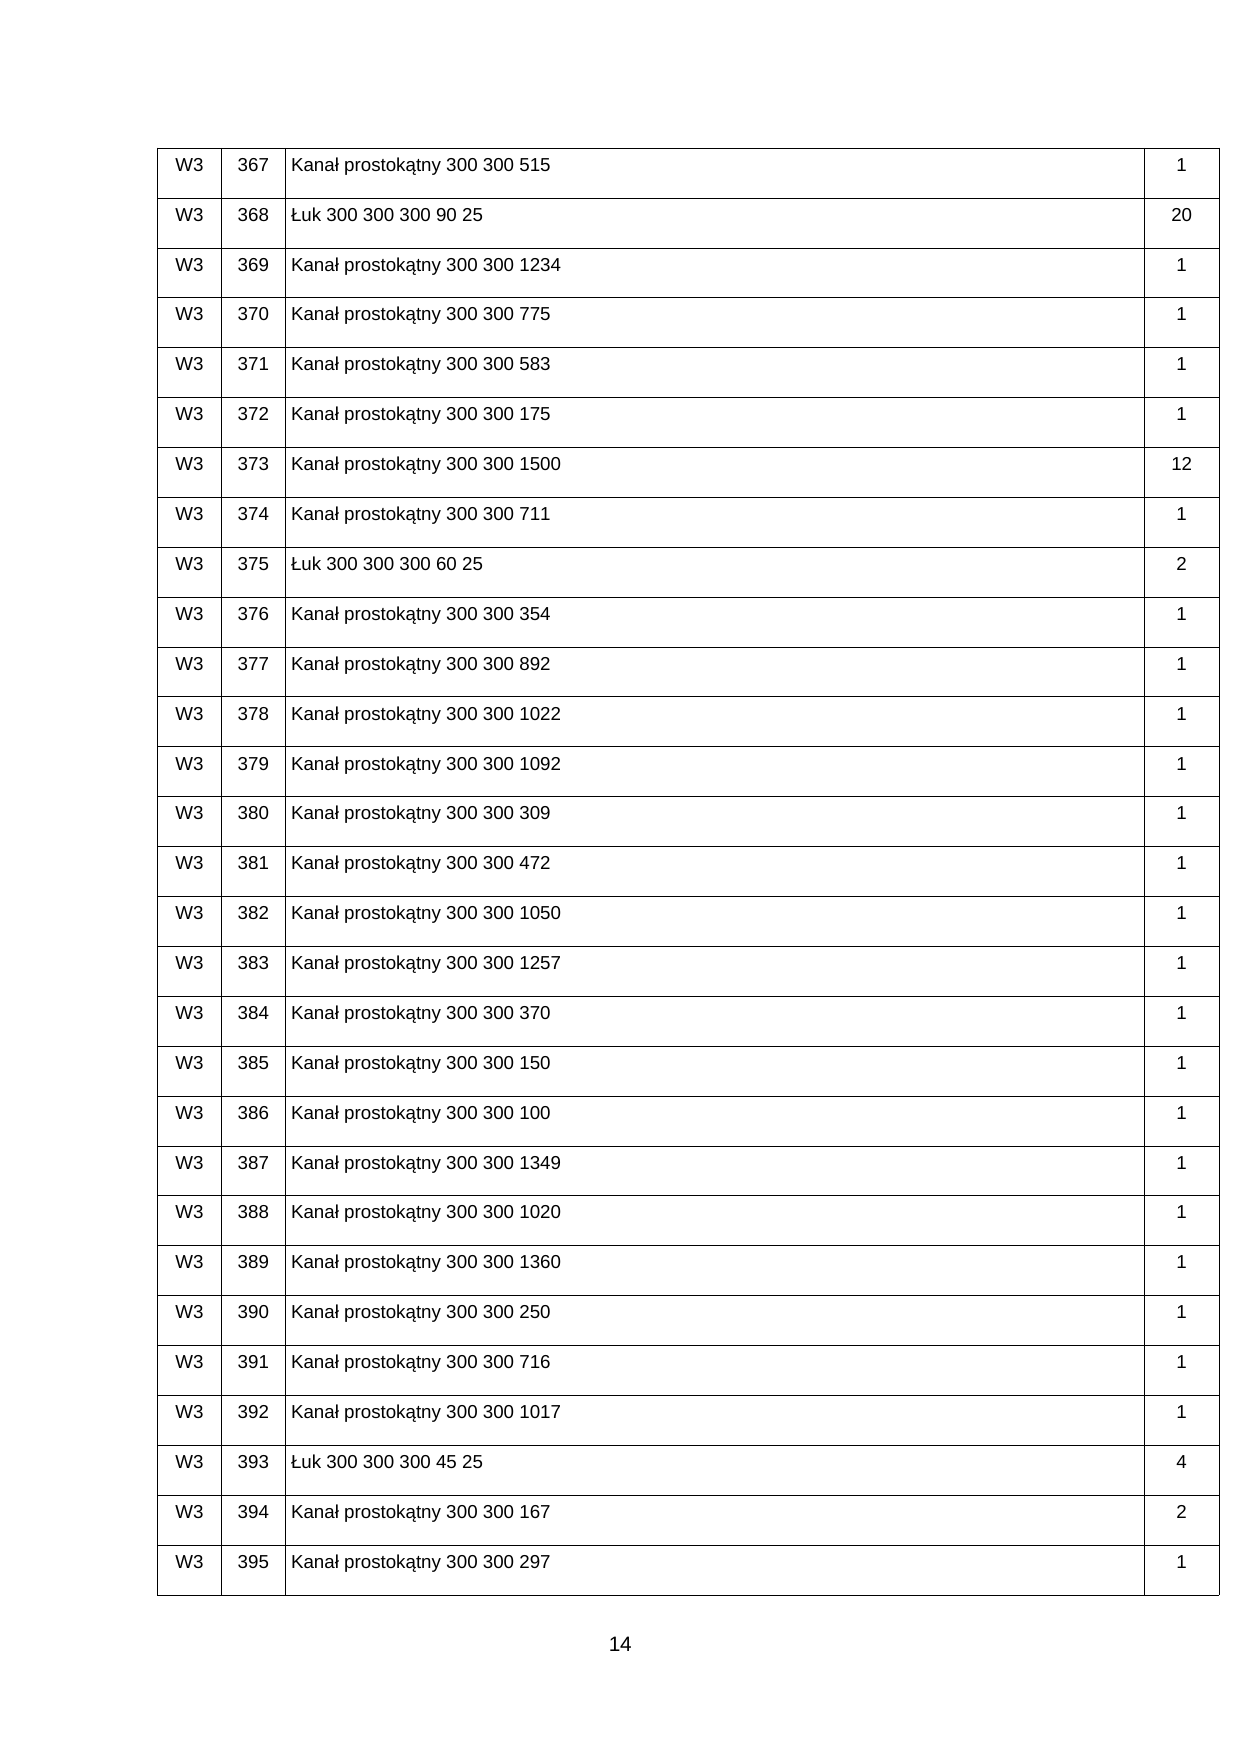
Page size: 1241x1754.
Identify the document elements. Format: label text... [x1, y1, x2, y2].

table_cell W3 [158, 1496, 221, 1545]
table_cell W3 [158, 249, 221, 297]
table_cell W3 [158, 298, 221, 347]
table_cell Kanał prostokątny 300 300 175 [286, 398, 1144, 447]
table_cell Kanał prostokątny 300 300 1234 [286, 249, 1144, 297]
table_cell 388 [222, 1196, 285, 1245]
table_cell 382 [222, 897, 285, 946]
table_cell W3 [158, 697, 221, 746]
table_cell 383 [222, 947, 285, 996]
table_cell 393 [222, 1446, 285, 1495]
table_cell Łuk 300 300 300 45 25 [286, 1446, 1144, 1495]
table_cell 4 [1145, 1446, 1219, 1495]
table_cell W3 [158, 997, 221, 1046]
table_cell 1 [1145, 947, 1219, 996]
table_cell Kanał prostokątny 300 300 1500 [286, 448, 1144, 497]
table_cell W3 [158, 199, 221, 247]
table_cell 379 [222, 747, 285, 796]
table_cell Kanał prostokątny 300 300 515 [286, 149, 1144, 197]
table_cell W3 [158, 1446, 221, 1495]
table_cell Kanał prostokątny 300 300 309 [286, 797, 1144, 846]
table_cell Kanał prostokątny 300 300 150 [286, 1047, 1144, 1096]
table_cell 384 [222, 997, 285, 1046]
table_cell 1 [1145, 348, 1219, 397]
table_cell Kanał prostokątny 300 300 354 [286, 598, 1144, 647]
table_cell 373 [222, 448, 285, 497]
table_cell Łuk 300 300 300 90 25 [286, 199, 1144, 247]
table_cell 1 [1145, 897, 1219, 946]
table_cell 380 [222, 797, 285, 846]
table_cell 390 [222, 1296, 285, 1345]
table_cell Kanał prostokątny 300 300 1349 [286, 1147, 1144, 1195]
table_cell W3 [158, 1296, 221, 1345]
table_cell 1 [1145, 498, 1219, 547]
table_cell 1 [1145, 1196, 1219, 1245]
table_cell 385 [222, 1047, 285, 1096]
table_cell W3 [158, 847, 221, 896]
table_cell 1 [1145, 598, 1219, 647]
table_cell Kanał prostokątny 300 300 250 [286, 1296, 1144, 1345]
table_cell 391 [222, 1346, 285, 1395]
table_cell 1 [1145, 249, 1219, 297]
table_cell 1 [1145, 1097, 1219, 1146]
table_cell W3 [158, 747, 221, 796]
table_cell Kanał prostokątny 300 300 100 [286, 1097, 1144, 1146]
table_cell 2 [1145, 1496, 1219, 1545]
table_cell W3 [158, 1196, 221, 1245]
table_cell Kanał prostokątny 300 300 297 [286, 1546, 1144, 1594]
table_cell 20 [1145, 199, 1219, 247]
table_cell 368 [222, 199, 285, 247]
table_cell 381 [222, 847, 285, 896]
table_cell W3 [158, 947, 221, 996]
table_cell 376 [222, 598, 285, 647]
table_cell 1 [1145, 1296, 1219, 1345]
table_cell 374 [222, 498, 285, 547]
table_cell W3 [158, 598, 221, 647]
table_cell W3 [158, 1346, 221, 1395]
table_cell Kanał prostokątny 300 300 1050 [286, 897, 1144, 946]
table_cell W3 [158, 1147, 221, 1195]
table_cell 1 [1145, 1047, 1219, 1096]
table_cell 389 [222, 1246, 285, 1295]
table_cell 1 [1145, 1546, 1219, 1594]
table_cell 371 [222, 348, 285, 397]
table_cell W3 [158, 897, 221, 946]
table_cell 367 [222, 149, 285, 197]
table_cell Kanał prostokątny 300 300 472 [286, 847, 1144, 896]
table_cell 372 [222, 398, 285, 447]
table_cell 12 [1145, 448, 1219, 497]
table_cell Kanał prostokątny 300 300 370 [286, 997, 1144, 1046]
table_cell W3 [158, 1546, 221, 1594]
table_cell Kanał prostokątny 300 300 1020 [286, 1196, 1144, 1245]
table_cell Kanał prostokątny 300 300 775 [286, 298, 1144, 347]
table_cell W3 [158, 348, 221, 397]
table_cell 1 [1145, 797, 1219, 846]
table_cell 394 [222, 1496, 285, 1545]
table_cell W3 [158, 1396, 221, 1445]
table_cell 386 [222, 1097, 285, 1146]
table_cell 1 [1145, 1246, 1219, 1295]
table_cell 1 [1145, 298, 1219, 347]
table_cell 2 [1145, 548, 1219, 597]
table_cell 369 [222, 249, 285, 297]
table_cell W3 [158, 1097, 221, 1146]
table_cell Łuk 300 300 300 60 25 [286, 548, 1144, 597]
table_cell W3 [158, 548, 221, 597]
table_cell W3 [158, 149, 221, 197]
table_cell 378 [222, 697, 285, 746]
table_cell 387 [222, 1147, 285, 1195]
table_cell 1 [1145, 398, 1219, 447]
table_cell 1 [1145, 847, 1219, 896]
table_cell 1 [1145, 997, 1219, 1046]
table_cell Kanał prostokątny 300 300 1017 [286, 1396, 1144, 1445]
table_cell Kanał prostokątny 300 300 1092 [286, 747, 1144, 796]
table_cell 1 [1145, 648, 1219, 696]
table_cell 395 [222, 1546, 285, 1594]
table_cell W3 [158, 1047, 221, 1096]
table_cell 1 [1145, 1396, 1219, 1445]
table_cell W3 [158, 1246, 221, 1295]
table_cell 375 [222, 548, 285, 597]
table_cell 377 [222, 648, 285, 696]
table_cell 392 [222, 1396, 285, 1445]
table_cell 1 [1145, 1346, 1219, 1395]
table_cell 1 [1145, 747, 1219, 796]
table_cell Kanał prostokątny 300 300 892 [286, 648, 1144, 696]
table_cell Kanał prostokątny 300 300 1022 [286, 697, 1144, 746]
table_cell Kanał prostokątny 300 300 716 [286, 1346, 1144, 1395]
table_cell Kanał prostokątny 300 300 1360 [286, 1246, 1144, 1295]
table_cell Kanał prostokątny 300 300 711 [286, 498, 1144, 547]
table_cell W3 [158, 498, 221, 547]
table_cell 370 [222, 298, 285, 347]
table_cell 1 [1145, 697, 1219, 746]
table_cell W3 [158, 648, 221, 696]
table_cell Kanał prostokątny 300 300 1257 [286, 947, 1144, 996]
table_cell Kanał prostokątny 300 300 583 [286, 348, 1144, 397]
table_cell W3 [158, 797, 221, 846]
table_cell W3 [158, 448, 221, 497]
table_cell W3 [158, 398, 221, 447]
table_cell Kanał prostokątny 300 300 167 [286, 1496, 1144, 1545]
table_cell 1 [1145, 1147, 1219, 1195]
table_cell 1 [1145, 149, 1219, 197]
